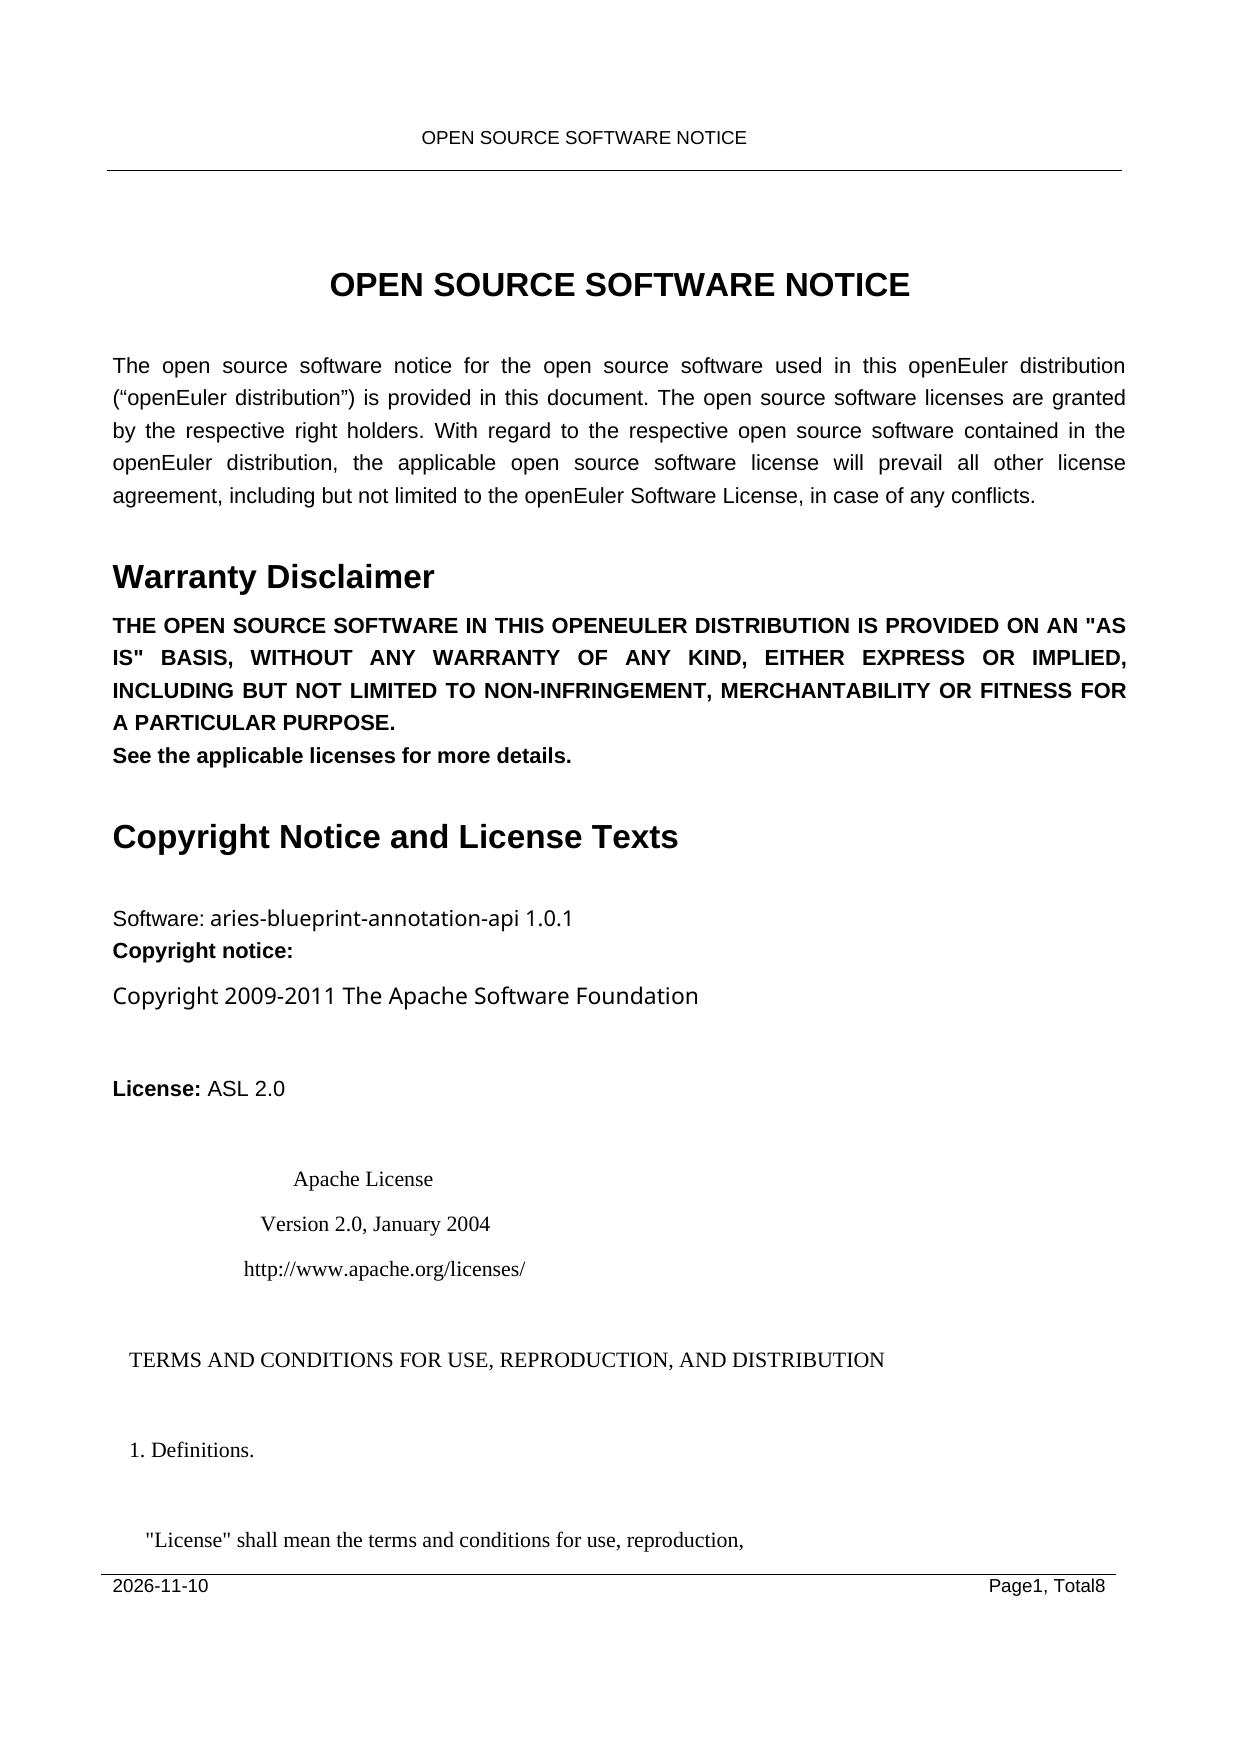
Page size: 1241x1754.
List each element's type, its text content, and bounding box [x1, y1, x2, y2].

text 1. Definitions. [112, 1433, 1128, 1466]
text OPEN SOURCE SOFTWARE NOTICE [112, 251, 1128, 316]
text TERMS AND CONDITIONS FOR USE, REPRODUCTION, AND DISTRIBUTION [112, 1343, 1128, 1375]
text "License" shall mean the terms and conditions for use, reproduction, [112, 1523, 1128, 1556]
text Apache License [112, 1162, 1128, 1195]
text THE OPEN SOURCE SOFTWARE IN THIS OPENEULER DISTRIBUTION IS PROVIDED ON AN "AS IS" BASIS, WITHOUT ANY WARRANTY OF ANY KIND, EITHER EXPRESS OR IMPLIED, INCLUDING BUT NOT LIMITED TO NON-INFRINGEMENT, MERCHANTABILITY OR FITNESS FOR A PARTICULAR PURPOSE. See the applicable licenses for more details. [112, 609, 1128, 771]
text Copyright notice: [112, 934, 1128, 966]
text Copyright Notice and License Texts [112, 804, 1128, 869]
text Copyright 2009-2011 The Apache Software Foundation [112, 979, 1128, 1012]
text The open source software notice for the open source software used in this openEuler distribution (“openEuler distribution”) is provided in this document. The open source software licenses are granted by the respective right holders. With regard to the respective open source software contained in the openEuler distribution, the applicable open source software license will prevail all other license agreement, including but not limited to the openEuler Software License, in case of any conflicts. [112, 349, 1128, 511]
text Software: aries-blueprint-annotation-api 1.0.1 [112, 901, 1128, 934]
text http://www.apache.org/licenses/ [112, 1253, 1128, 1285]
text License: ASL 2.0 [112, 1072, 1128, 1105]
text Version 2.0, January 2004 [112, 1208, 1128, 1240]
text Warranty Disclaimer [112, 544, 1128, 609]
